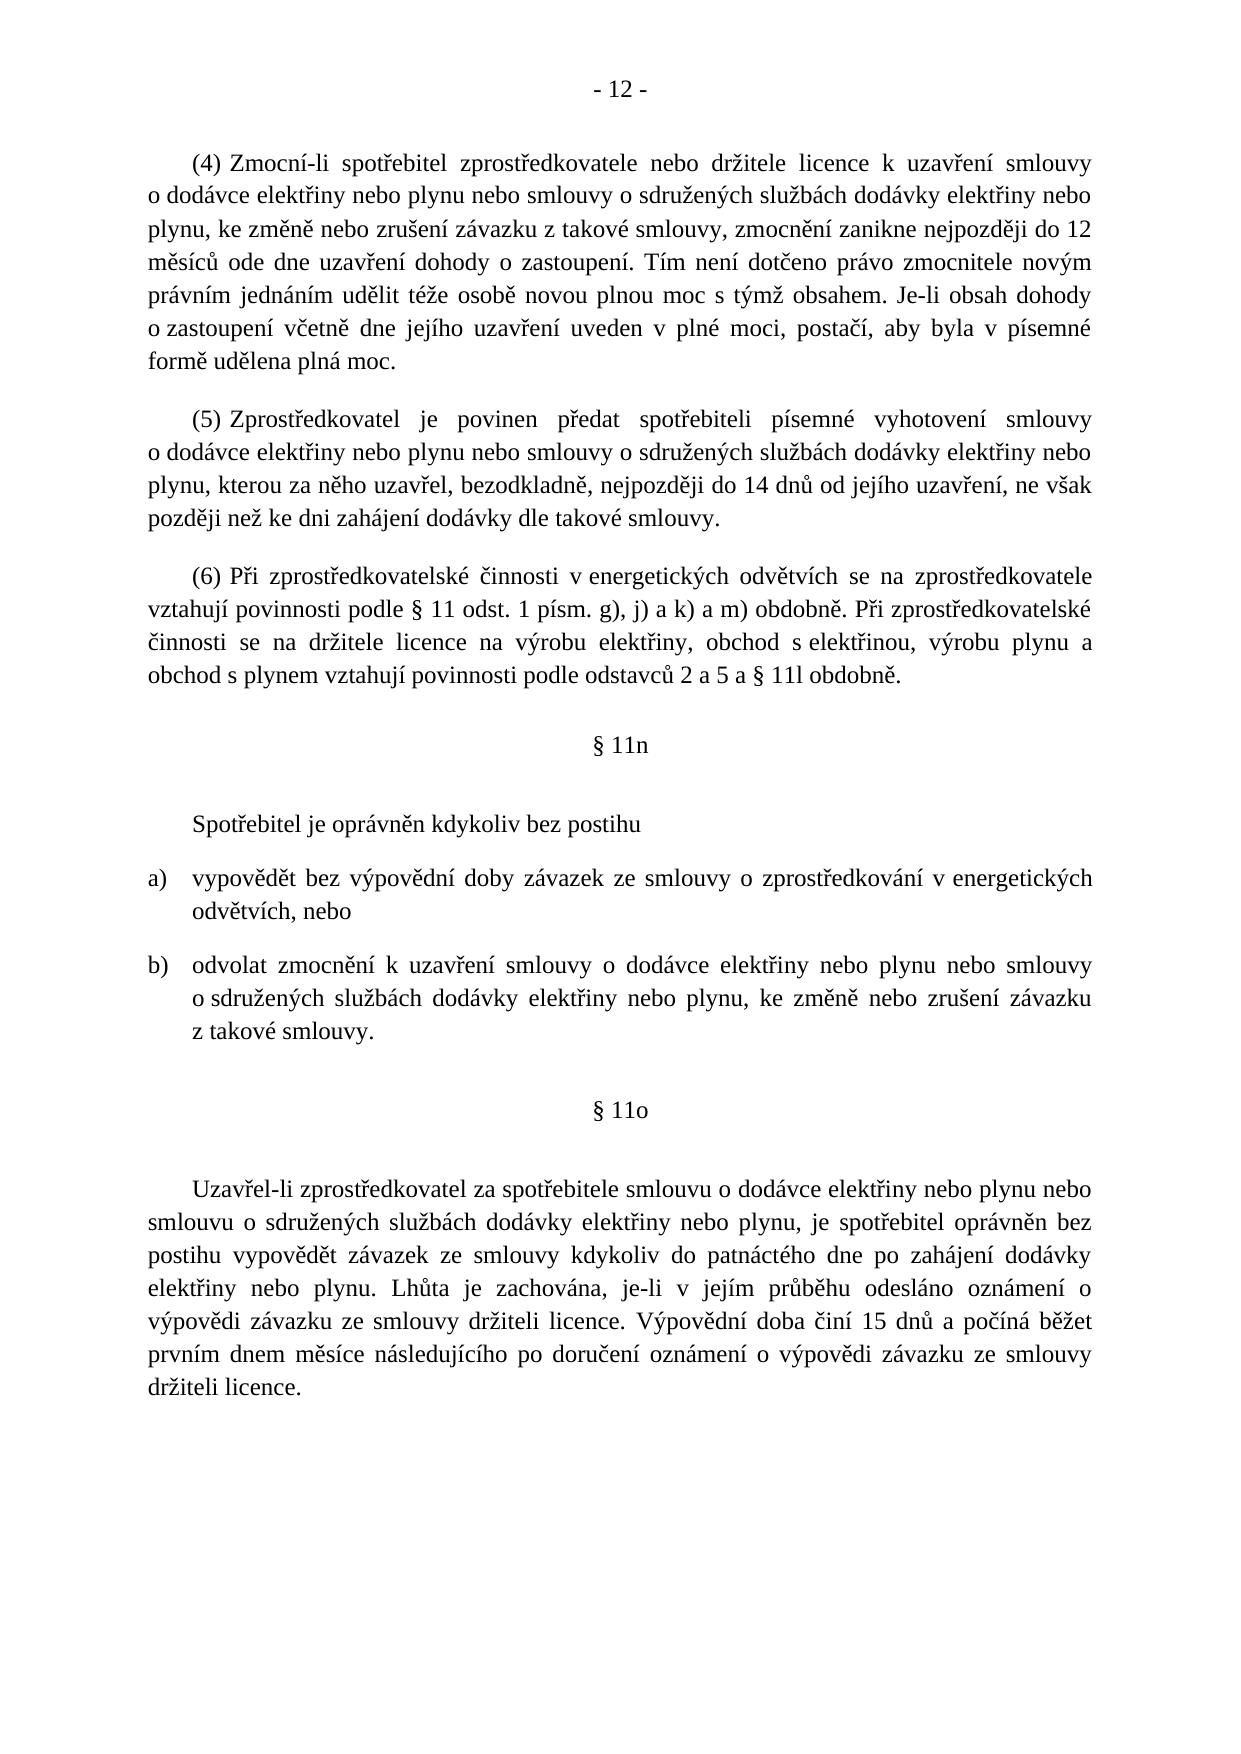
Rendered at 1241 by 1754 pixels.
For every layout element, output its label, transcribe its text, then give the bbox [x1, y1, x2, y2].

text Uzavřel-li zprostředkovatel za spotřebitele smlouvu o dodávce elektřiny nebo plynu nebo smlouvu o sdružených službách dodávky elektřiny nebo plynu, je spotřebitel oprávněn bez postihu vypovědět závazek ze smlouvy kdykoliv do patnáctého dne po zahájení dodávky elektřiny nebo plynu. Lhůta je zachována, je-li v jejím průběhu odesláno oznámení o výpovědi závazku ze smlouvy držiteli licence. Výpovědní doba činí 15 dnů a počíná běžet prvním dnem měsíce následujícího po doručení oznámení o výpovědi závazku ze smlouvy držiteli licence. [148, 1174, 1093, 1401]
text odvolat zmocnění k uzavření smlouvy o dodávce elektřiny nebo plynu nebo smlouvy o sdružených službách dodávky elektřiny nebo plynu, ke změně nebo zrušení závazku z takové smlouvy. [148, 950, 1093, 1045]
text Spotřebitel je oprávněn kdykoliv bez postihu [148, 809, 1093, 838]
text Zprostředkovatel je povinen předat spotřebiteli písemné vyhotovení smlouvy o dodávce elektřiny nebo plynu nebo smlouvy o sdružených službách dodávky elektřiny nebo plynu, kterou za něho uzavřel, bezodkladně, nejpozději do 14 dnů od jejího uzavření, ne však později než ke dni zahájení dodávky dle takové smlouvy. [148, 404, 1093, 532]
text Zmocní-li spotřebitel zprostředkovatele nebo držitele licence k uzavření smlouvy o dodávce elektřiny nebo plynu nebo smlouvy o sdružených službách dodávky elektřiny nebo plynu, ke změně nebo zrušení závazku z takové smlouvy, zmocnění zanikne nejpozději do 12 měsíců ode dne uzavření dohody o zastoupení. Tím není dotčeno právo zmocnitele novým právním jednáním udělit téže osobě novou plnou moc s týmž obsahem. Je-li obsah dohody o zastoupení včetně dne jejího uzavření uveden v plné moci, postačí, aby byla v písemné formě udělena plná moc. [148, 148, 1093, 374]
text § 11o [148, 1095, 1093, 1124]
text Při zprostředkovatelské činnosti v energetických odvětvích se na zprostředkovatele vztahují povinnosti podle § 11 odst. 1 písm. g), j) a k) a m) obdobně. Při zprostředkovatelské činnosti se na držitele licence na výrobu elektřiny, obchod s elektřinou, výrobu plynu a obchod s plynem vztahují povinnosti podle odstavců 2 a 5 a § 11l obdobně. [148, 561, 1093, 689]
text § 11n [148, 730, 1093, 759]
text vypovědět bez výpovědní doby závazek ze smlouvy o zprostředkování v energetických odvětvích, nebo [148, 863, 1093, 925]
